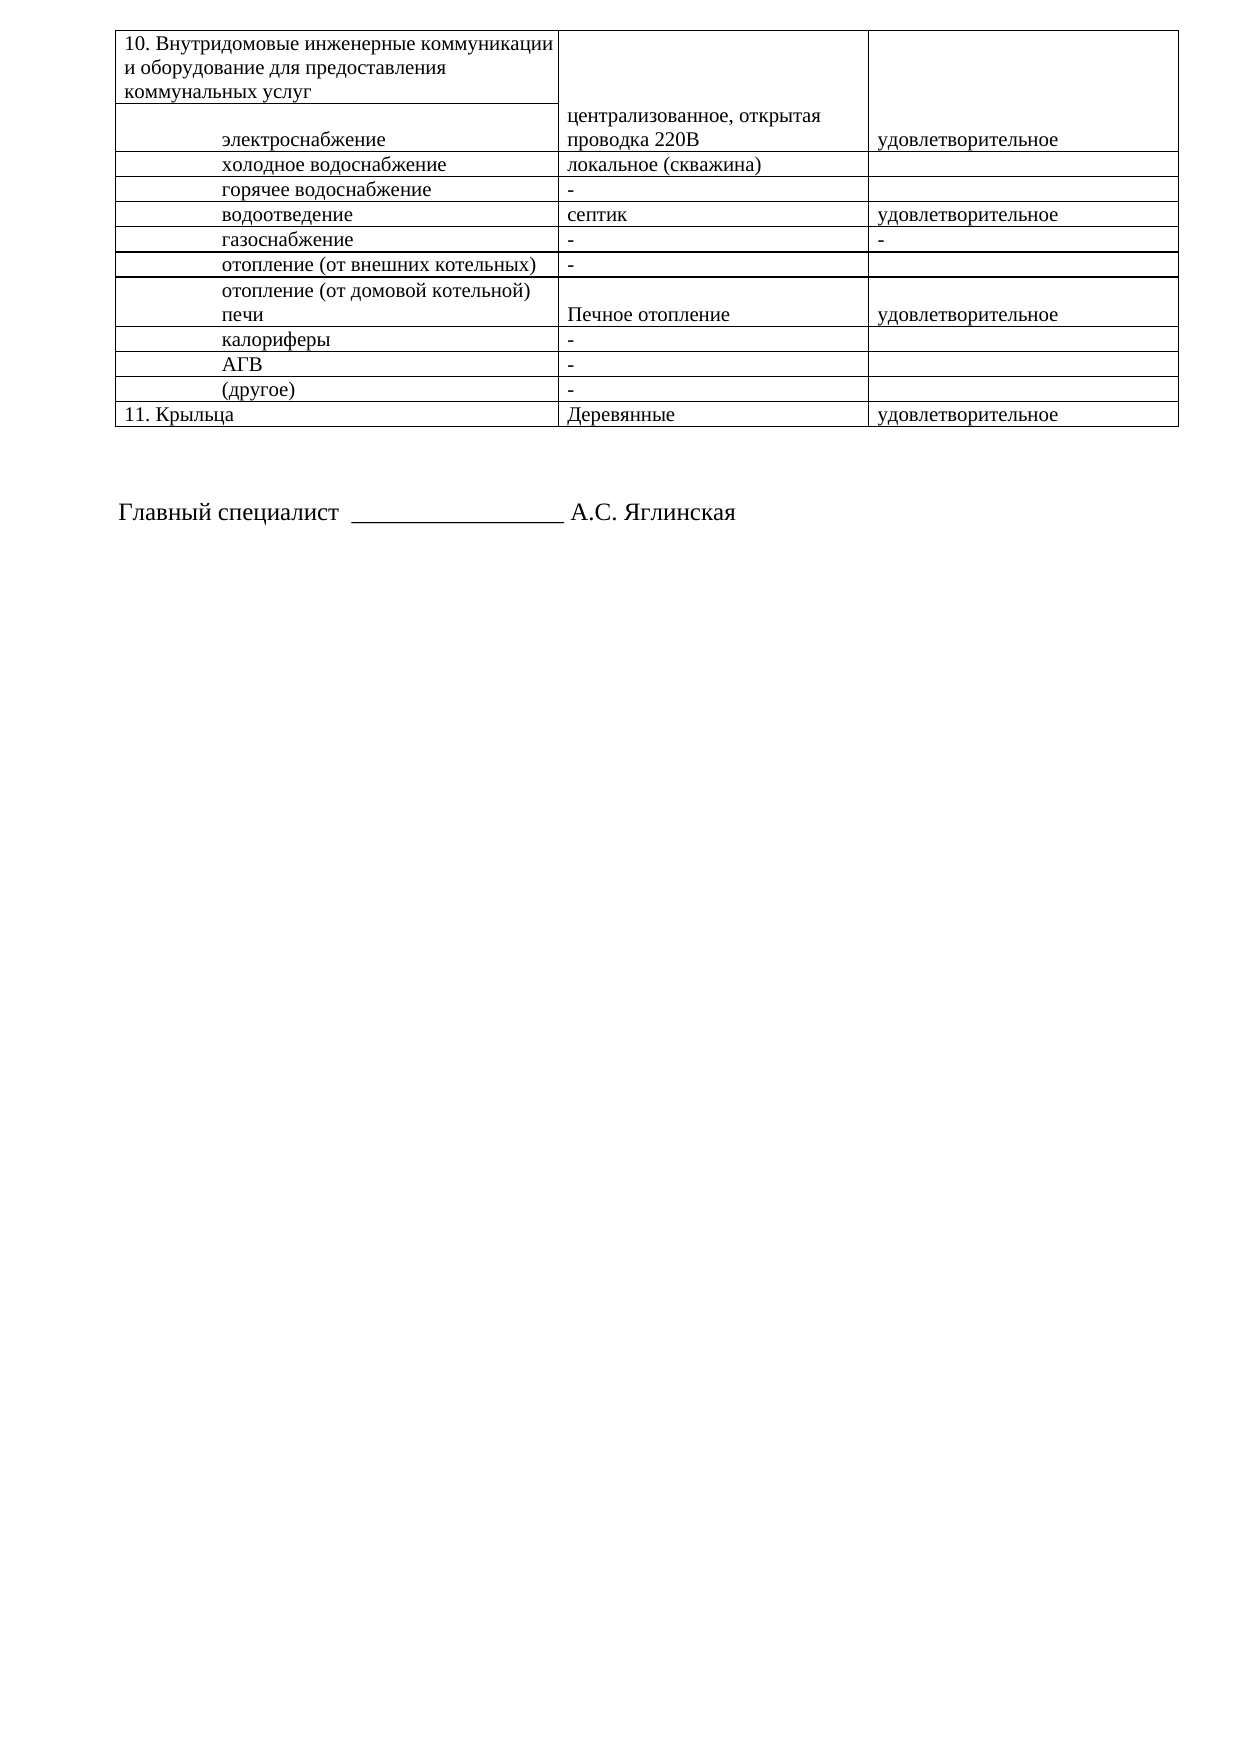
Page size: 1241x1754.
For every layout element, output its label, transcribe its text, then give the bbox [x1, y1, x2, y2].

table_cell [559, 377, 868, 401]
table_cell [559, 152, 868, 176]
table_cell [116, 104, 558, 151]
text Главный специалист _________________ А.С. Яглинская [118, 497, 1181, 526]
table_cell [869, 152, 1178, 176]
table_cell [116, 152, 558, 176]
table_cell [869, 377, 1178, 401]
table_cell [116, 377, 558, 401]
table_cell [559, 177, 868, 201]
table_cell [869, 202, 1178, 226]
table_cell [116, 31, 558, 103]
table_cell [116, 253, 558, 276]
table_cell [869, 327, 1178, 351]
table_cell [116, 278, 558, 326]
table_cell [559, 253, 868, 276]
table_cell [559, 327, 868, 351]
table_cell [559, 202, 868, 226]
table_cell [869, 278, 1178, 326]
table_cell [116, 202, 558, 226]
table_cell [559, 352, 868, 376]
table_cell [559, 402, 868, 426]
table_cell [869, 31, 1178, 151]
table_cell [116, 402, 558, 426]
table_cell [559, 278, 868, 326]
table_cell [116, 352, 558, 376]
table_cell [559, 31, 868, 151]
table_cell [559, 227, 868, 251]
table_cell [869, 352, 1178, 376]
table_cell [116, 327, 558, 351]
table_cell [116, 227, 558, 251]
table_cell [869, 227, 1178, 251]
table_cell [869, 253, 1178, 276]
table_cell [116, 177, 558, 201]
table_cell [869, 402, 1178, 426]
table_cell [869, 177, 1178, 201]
